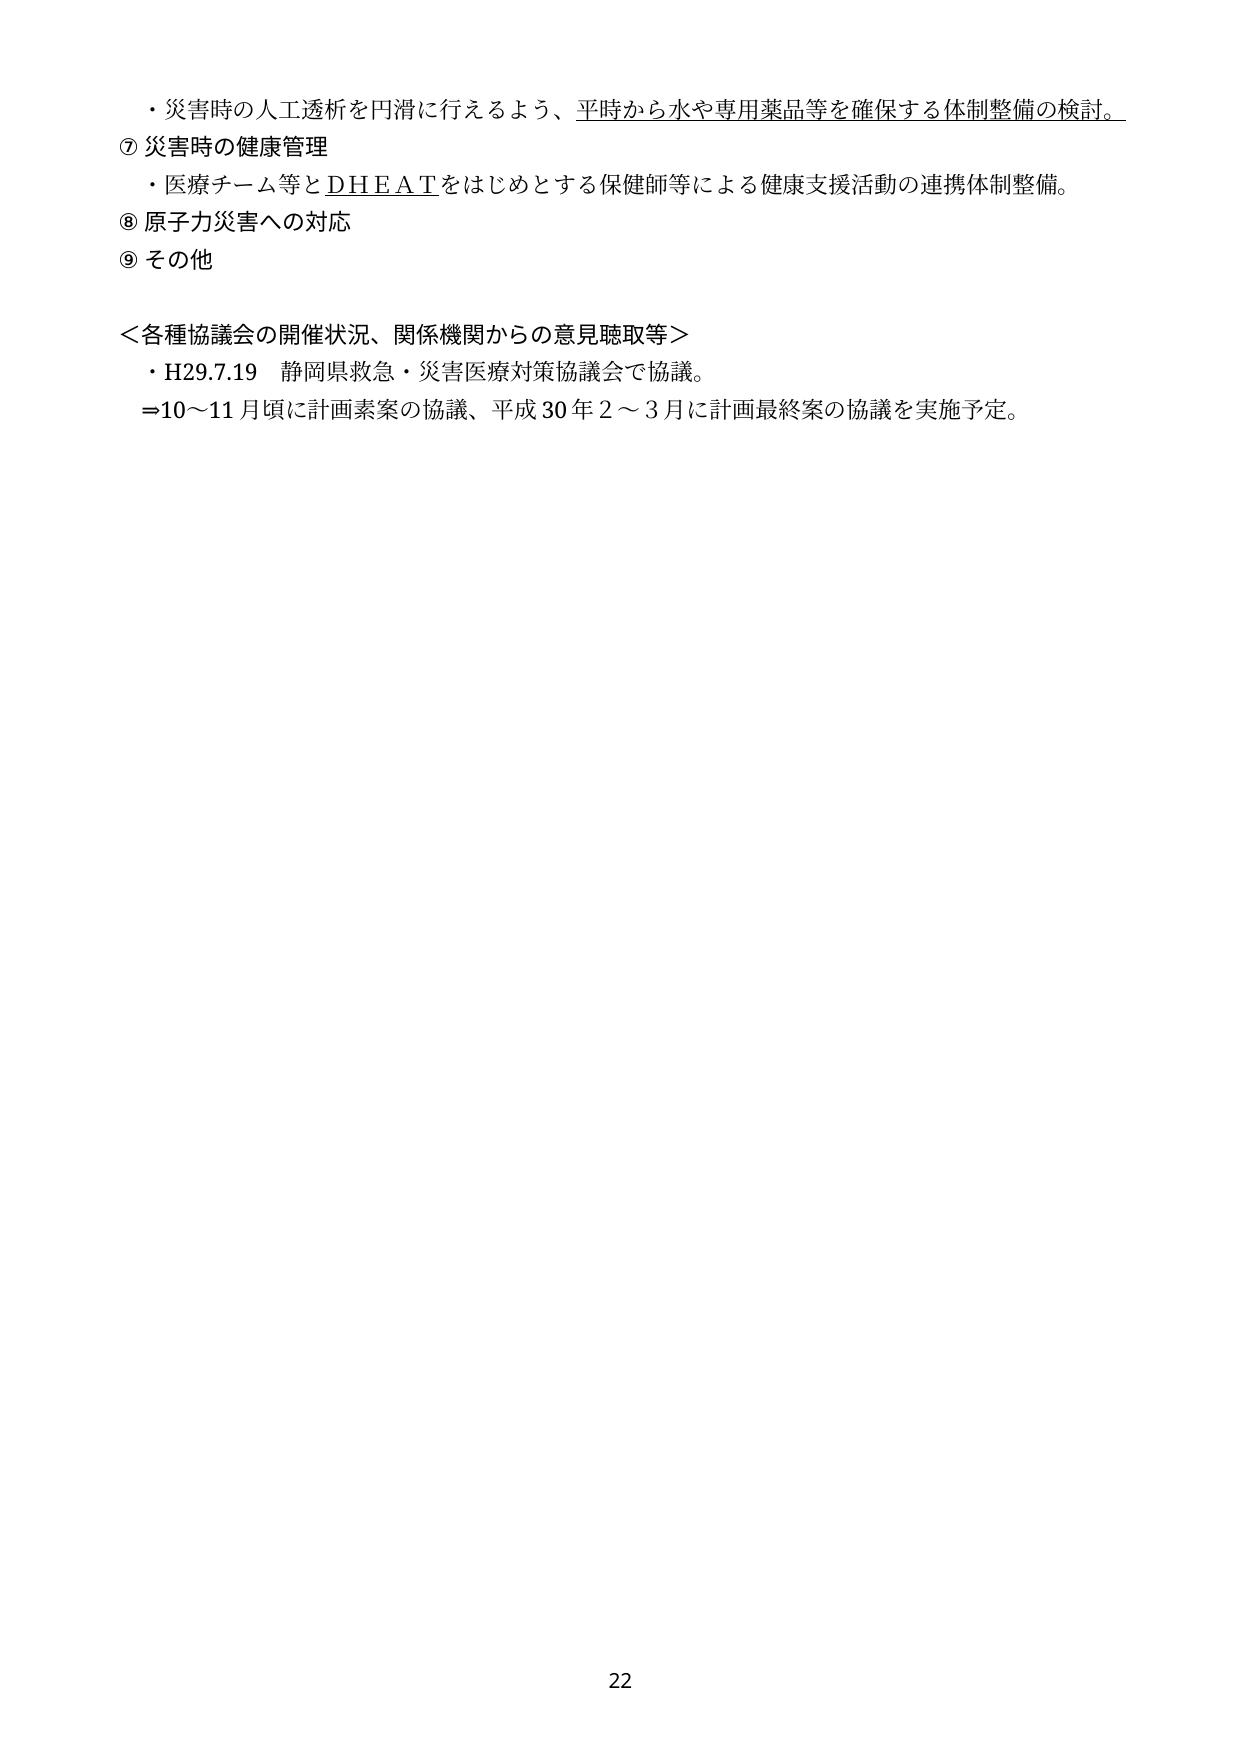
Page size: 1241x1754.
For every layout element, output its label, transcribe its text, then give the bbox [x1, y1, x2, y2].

text ⑦ 災害時の健康管理 [118, 127, 1122, 164]
text ・医療チーム等とＤＨＥＡＴをはじめとする保健師等による健康支援活動の連携体制整備。 [118, 164, 1122, 202]
text ⇒10～11月頃に計画素案の協議、平成30年２～３月に計画最終案の協議を実施予定。 [118, 389, 1122, 427]
text ⑨ その他 [118, 239, 1122, 277]
text ・H29.7.19 静岡県救急・災害医療対策協議会で協議。 [118, 352, 1122, 389]
text ・災害時の人工透析を円滑に行えるよう、平時から水や専用薬品等を確保する体制整備の検討。 [118, 89, 1122, 127]
text ⑧ 原子力災害への対応 [118, 202, 1122, 239]
text ＜各種協議会の開催状況、関係機関からの意見聴取等＞ [118, 314, 1122, 352]
